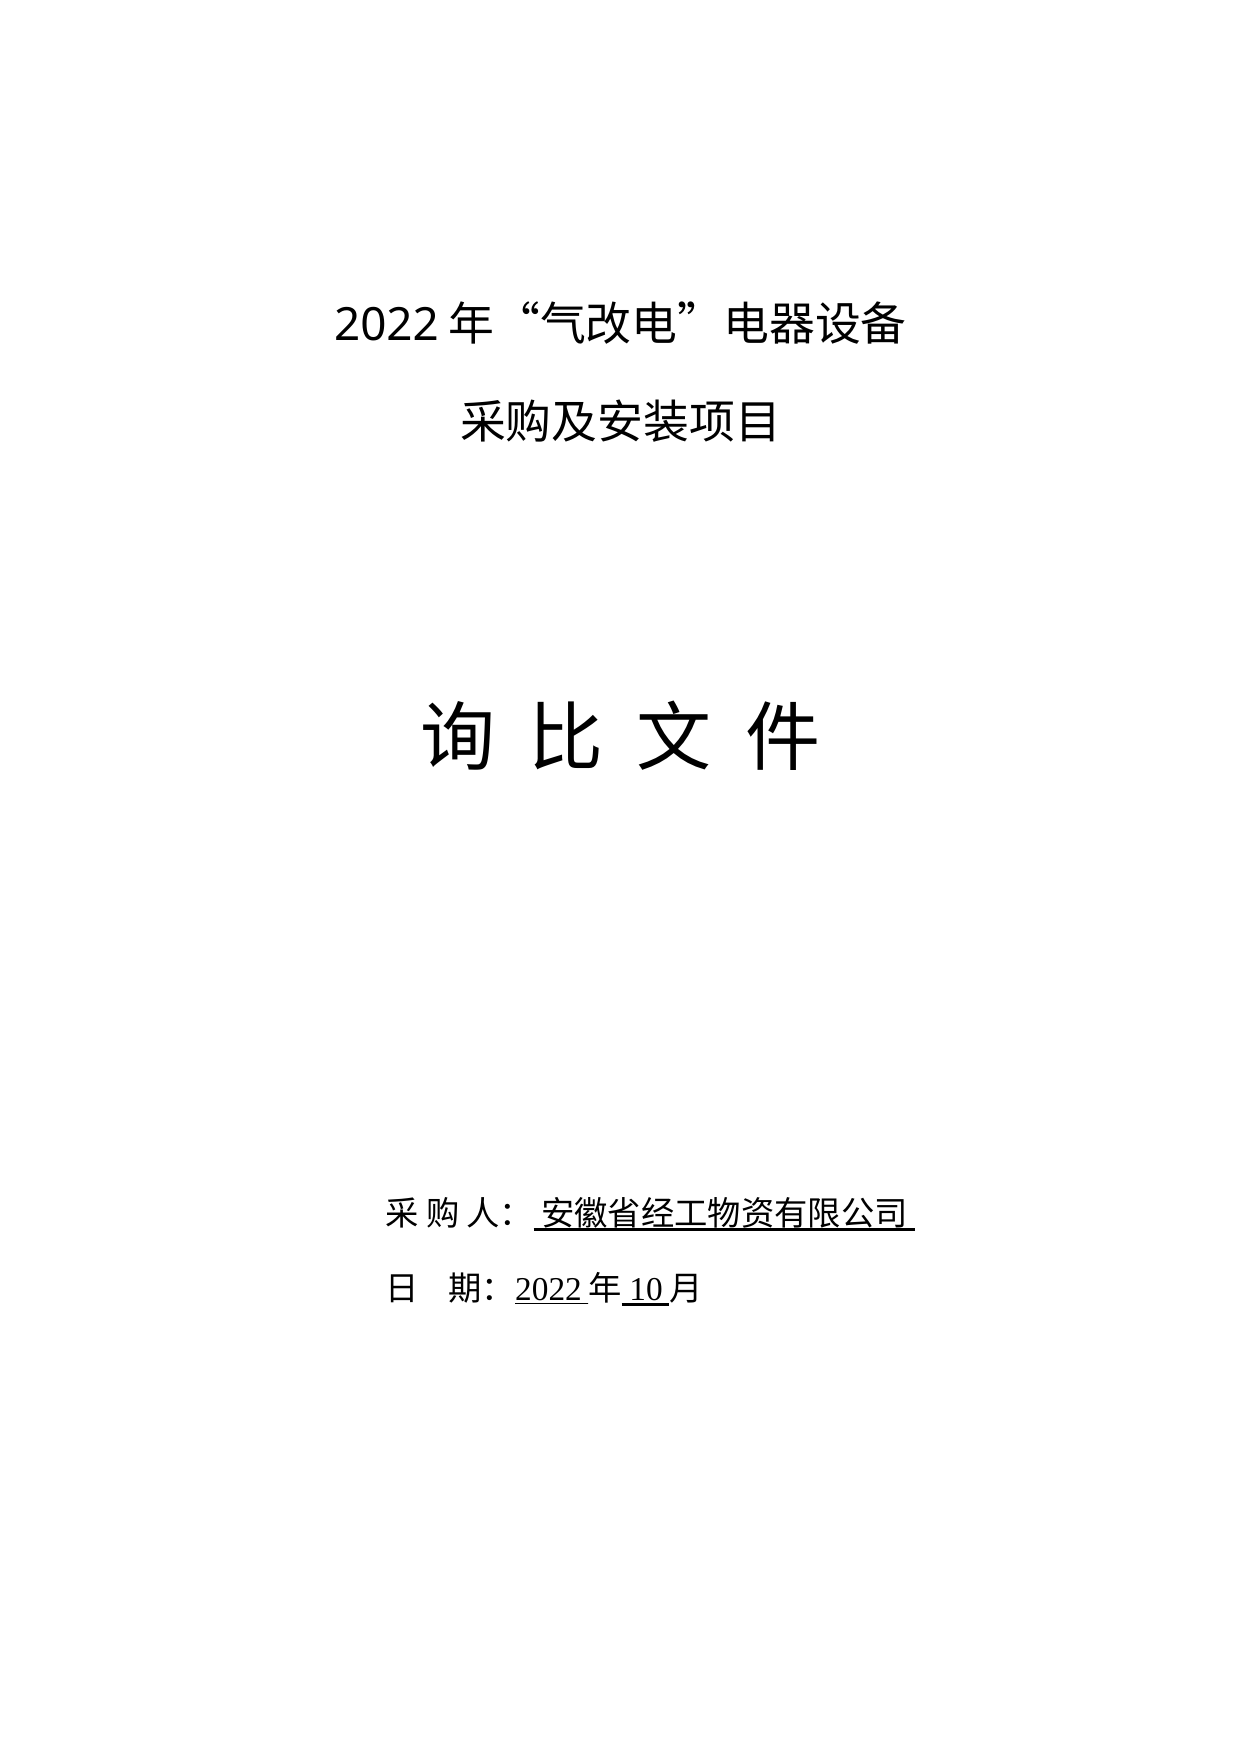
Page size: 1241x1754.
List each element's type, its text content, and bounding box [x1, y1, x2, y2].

text 询 比 文 件 [187, 667, 1053, 797]
text 日 期：2022年 10月 [385, 1262, 1053, 1310]
text 2022年“气改电”电器设备 [187, 272, 1053, 369]
text 采购及安装项目 [187, 369, 1053, 467]
text 采 购 人： 安徽省经工物资有限公司 [385, 1187, 1053, 1235]
